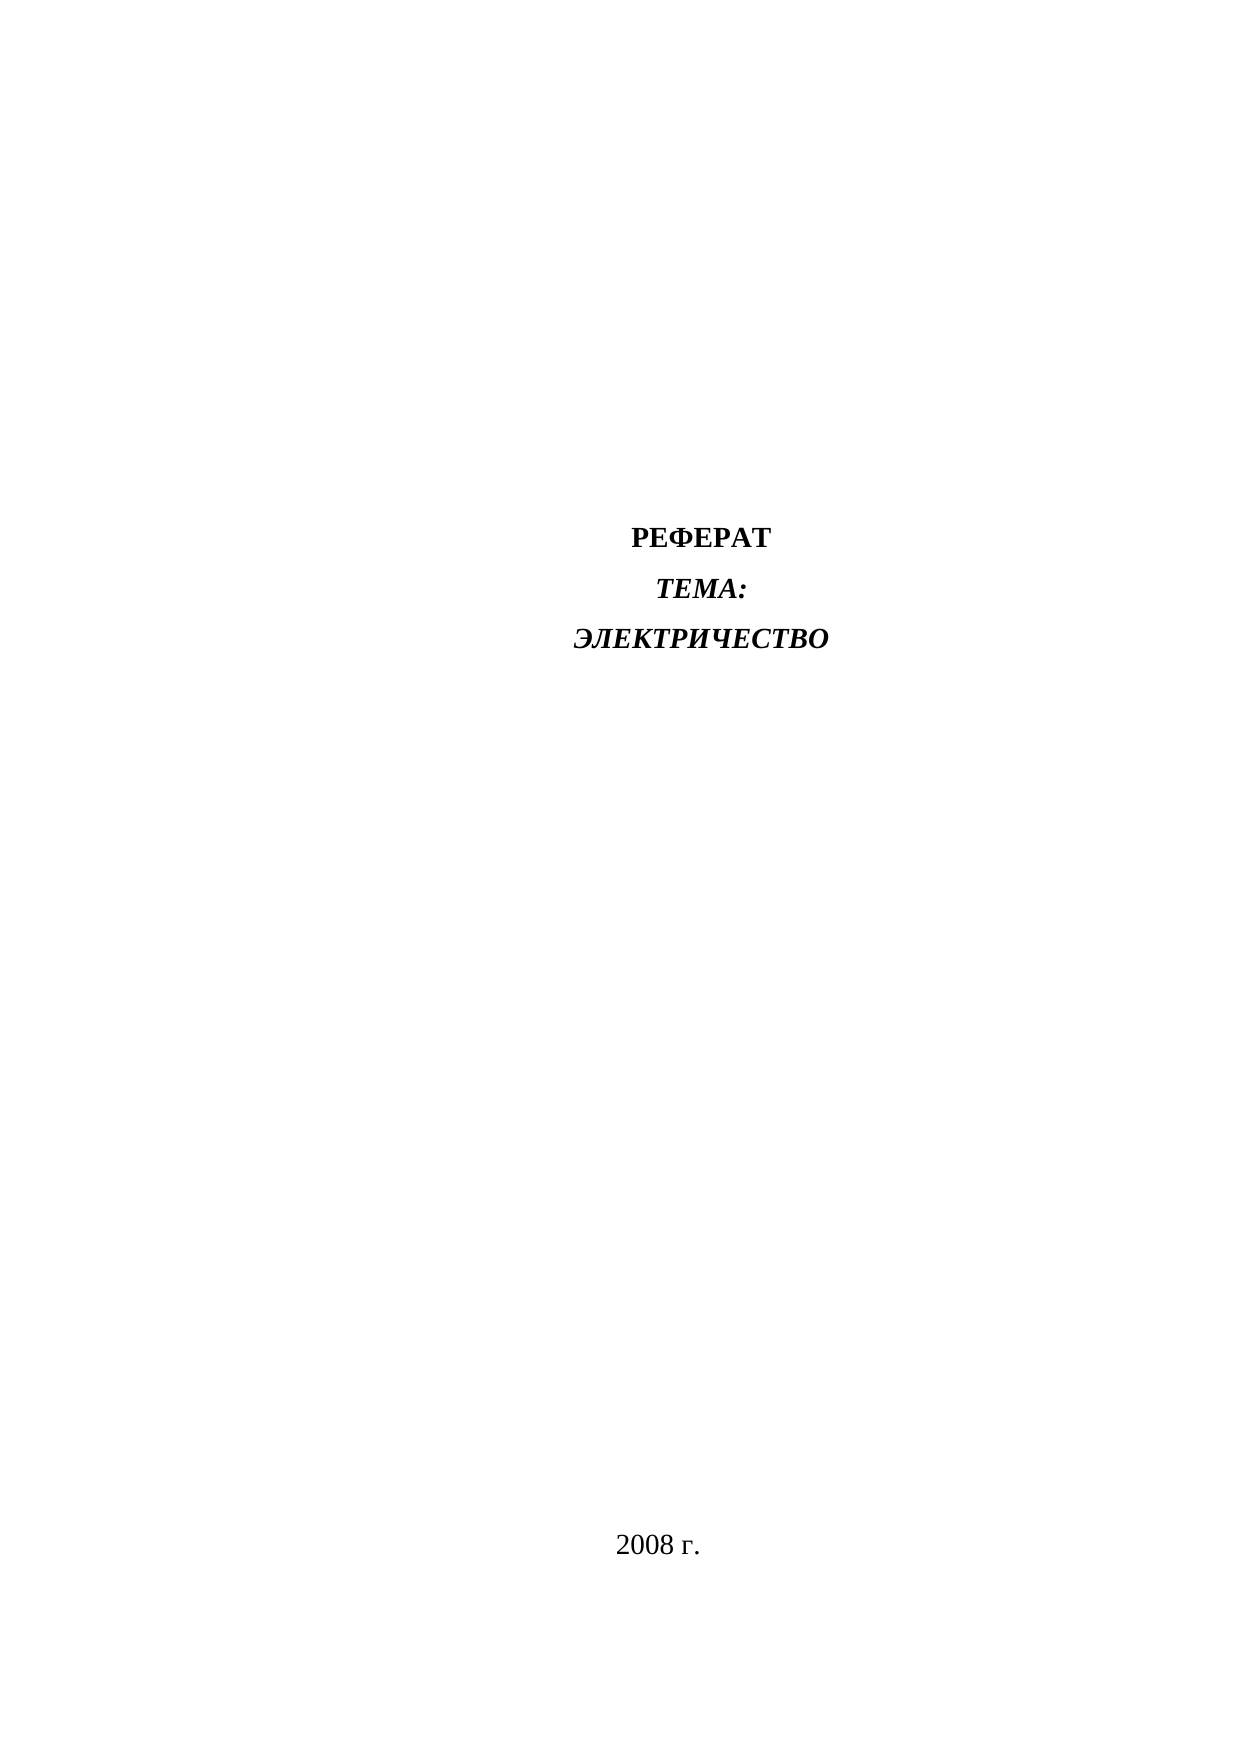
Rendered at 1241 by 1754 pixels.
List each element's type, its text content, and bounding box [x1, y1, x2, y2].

text ЭЛЕКТРИЧЕСТВО [177, 621, 1152, 655]
text 2008 г. [177, 1527, 1152, 1560]
text РЕФЕРАТ [177, 521, 1152, 554]
text ТЕМА: [177, 571, 1152, 604]
